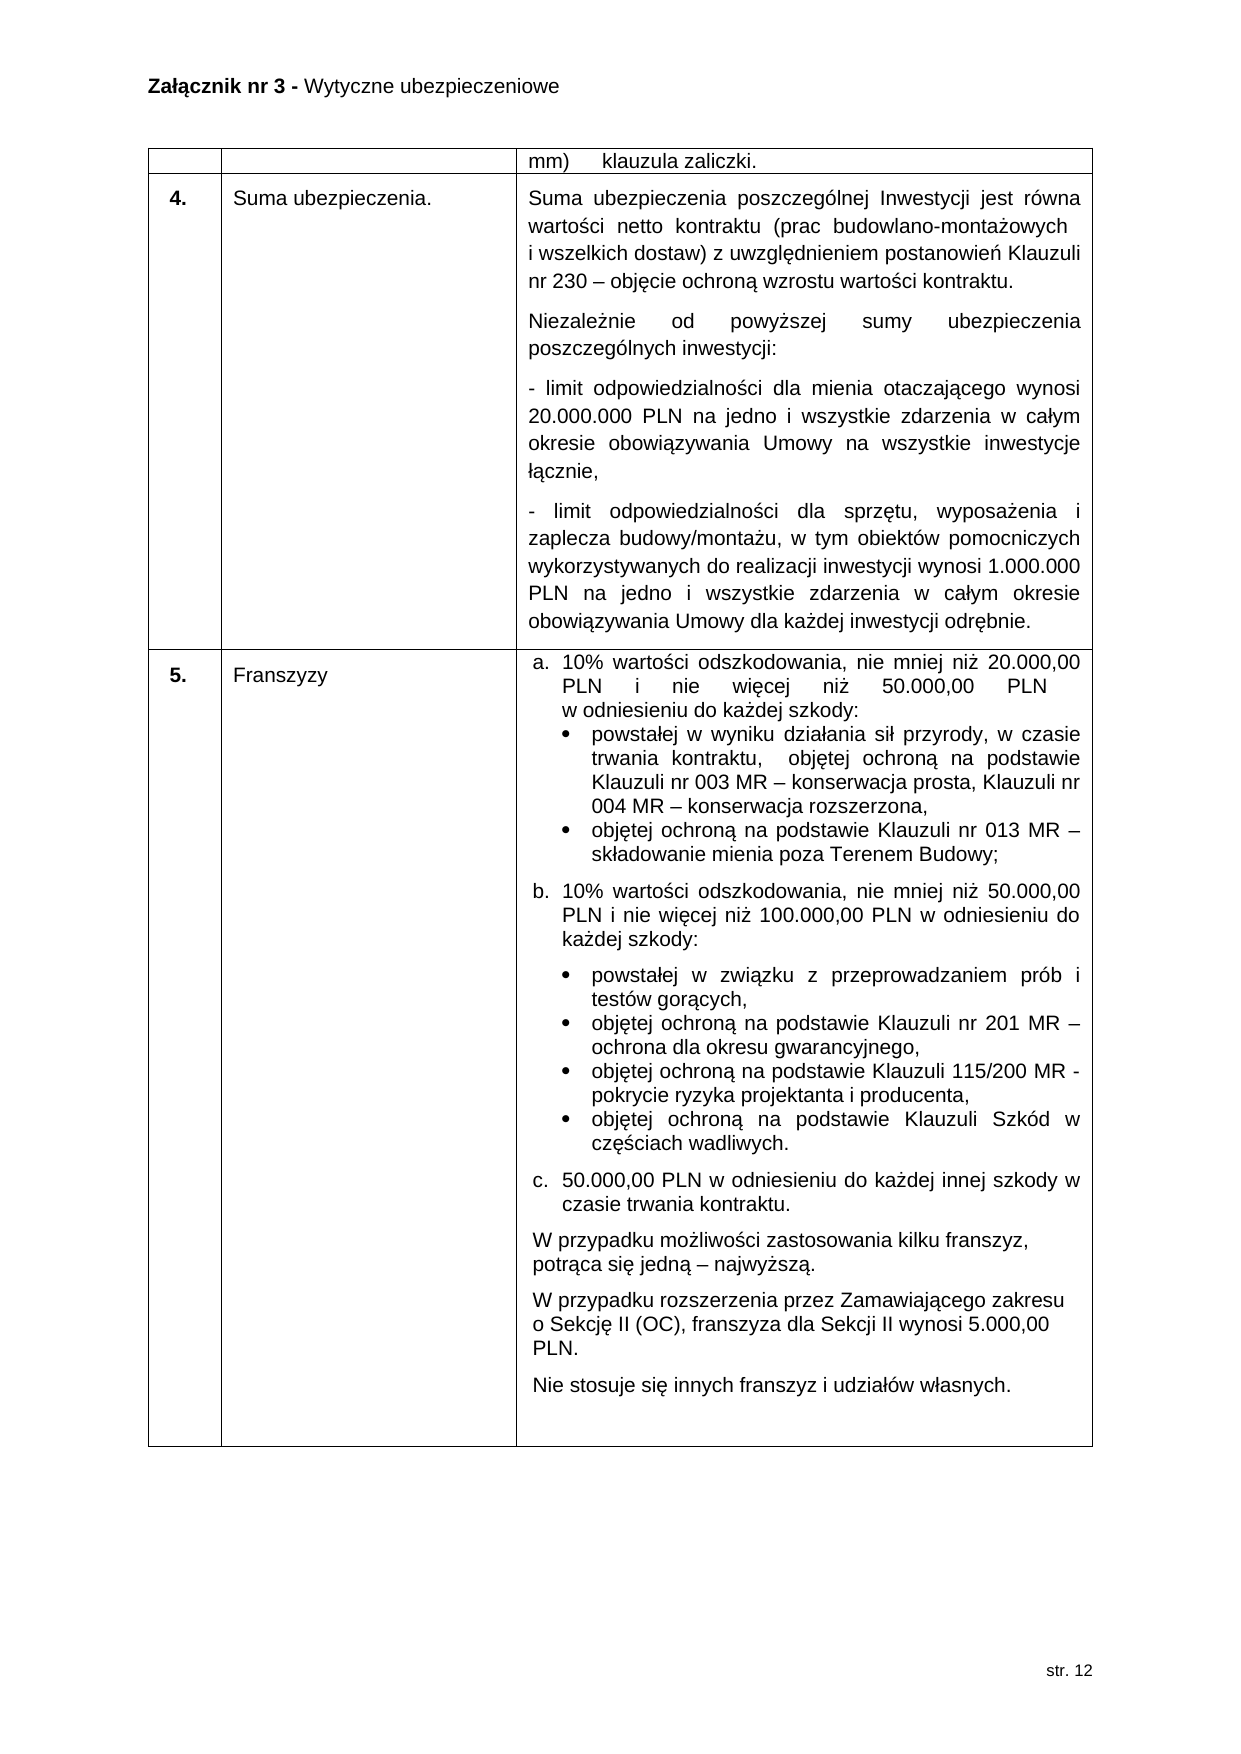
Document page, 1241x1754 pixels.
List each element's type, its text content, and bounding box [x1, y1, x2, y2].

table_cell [222, 149, 516, 173]
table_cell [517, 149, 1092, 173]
table_cell [149, 650, 221, 1446]
table_cell [149, 149, 221, 173]
table_cell 10% wartości odszkodowania, nie mniej niż 20.000,00 PLN i nie więcej niż 50.000,00 PLN w odniesieniu do każdej szkody: powstałej w wyniku działania sił przyrody, w czasie trwania kontraktu, objętej ochroną na podstawie Klauzuli nr 003 MR – konserwacja prosta, Klauzuli nr 004 MR – konserwacja rozszerzona, objętej ochroną na podstawie Klauzuli nr 013 MR – składowanie mienia poza Terenem Budowy; 10% wartości odszkodowania, nie mniej niż 50.000,00 PLN i nie więcej niż 100.000,00 PLN w odniesieniu do każdej szkody: powstałej w związku z przeprowadzaniem prób i testów gorących, objętej ochroną na podstawie Klauzuli nr 201 MR – ochrona dla okresu gwarancyjnego, objętej ochroną na podstawie Klauzuli 115/200 MR - pokrycie ryzyka projektanta i producenta, objętej ochroną na podstawie Klauzuli Szkód w częściach wadliwych. 50.000,00 PLN w odniesieniu do każdej innej szkody w czasie trwania kontraktu. W przypadku możliwości zastosowania kilku franszyz, potrąca się jedną – najwyższą. W przypadku rozszerzenia przez Zamawiającego zakresu o Sekcję II (OC), franszyza dla Sekcji II wynosi 5.000,00 PLN. Nie stosuje się innych franszyz i udziałów własnych. [517, 650, 1092, 1446]
table_cell Suma ubezpieczenia poszczególnej Inwestycji jest równa wartości netto kontraktu (prac budowlano-montażowych i wszelkich dostaw) z uwzględnieniem postanowień Klauzuli nr 230 – objęcie ochroną wzrostu wartości kontraktu. Niezależnie od powyższej sumy ubezpieczenia poszczególnych inwestycji: - limit odpowiedzialności dla mienia otaczającego wynosi 20.000.000 PLN na jedno i wszystkie zdarzenia w całym okresie obowiązywania Umowy na wszystkie inwestycje łącznie, - limit odpowiedzialności dla sprzętu, wyposażenia i zaplecza budowy/montażu, w tym obiektów pomocniczych wykorzystywanych do realizacji inwestycji wynosi 1.000.000 PLN na jedno i wszystkie zdarzenia w całym okresie obowiązywania Umowy dla każdej inwestycji odrębnie. [517, 174, 1092, 649]
table_cell Franszyzy [222, 650, 516, 1446]
table_cell [149, 174, 221, 649]
table_cell Suma ubezpieczenia. [222, 174, 516, 649]
